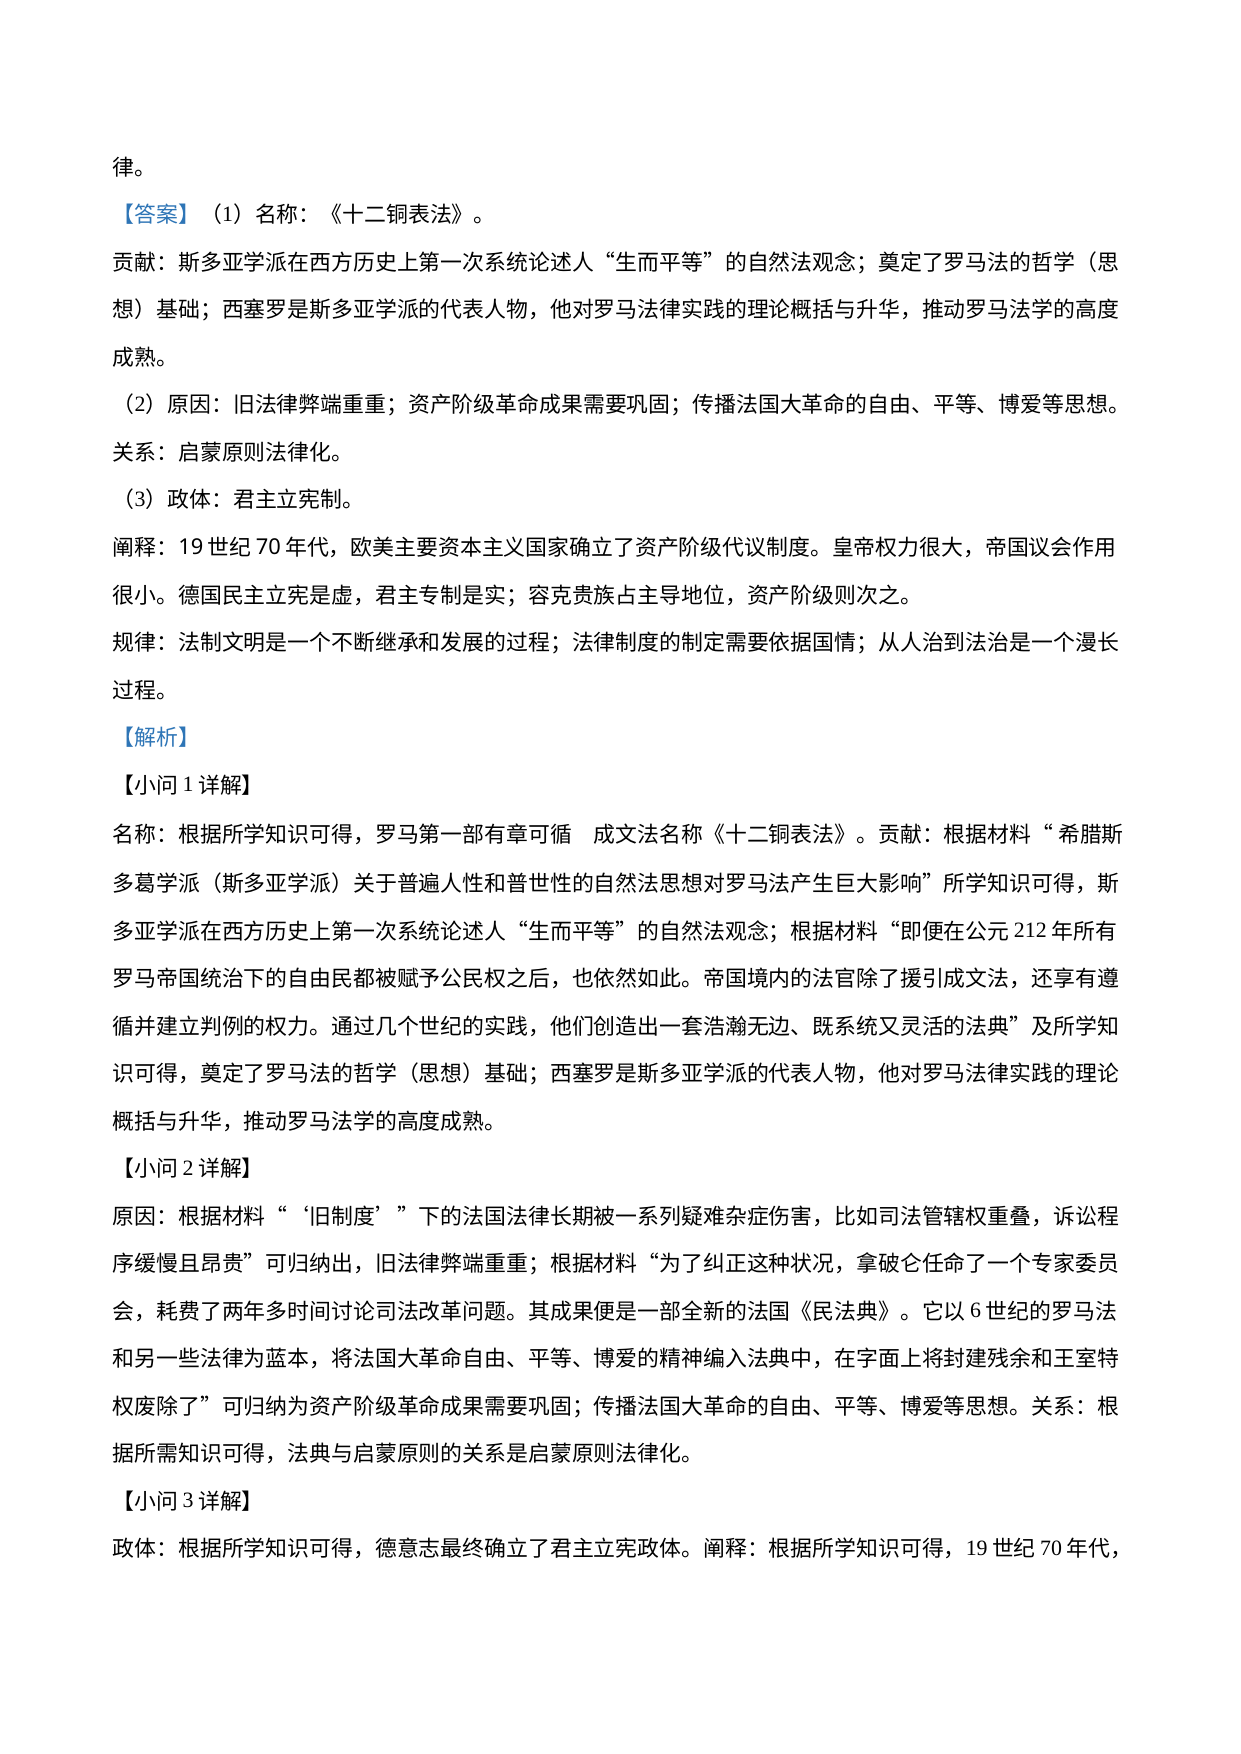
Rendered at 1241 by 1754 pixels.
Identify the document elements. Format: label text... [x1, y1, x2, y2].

text 原因：根据材料“‘旧制度’”下的法国法律长期被一系列疑难杂症伤害，比如司法管辖权重叠，诉讼程序缓慢且昂贵”可归纳出，旧法律弊端重重；根据材料“为了纠正这种状况，拿破仑任命了一个专家委员会，耗费了两年多时间讨论司法改革问题。其成果便是一部全新的法国《民法典》。它以6世纪的罗马法和另一些法律为蓝本，将法国大革命自由、平等、博爱的精神编入法典中，在字面上将封建残余和王室特权废除了”可归纳为资产阶级革命成果需要巩固；传播法国大革命的自由、平等、博爱等思想。关系：根据所需知识可得，法典与启蒙原则的关系是启蒙原则法律化。 [112, 1199, 1128, 1468]
text 阐释：19世纪70年代，欧美主要资本主义国家确立了资产阶级代议制度。皇帝权力很大，帝国议会作用很小。德国民主立宪是虚，君主专制是实；容克贵族占主导地位，资产阶级则次之。 [112, 530, 1128, 609]
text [112, 1531, 1128, 1563]
text 【小问3详解】 [112, 1484, 1128, 1516]
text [112, 150, 1128, 182]
text 【解析】 [112, 720, 1128, 752]
text 关系：启蒙原则法律化。 [112, 435, 1128, 467]
text 【小问2详解】 [112, 1151, 1128, 1183]
text 【答案】（1）名称：《十二铜表法》。 [112, 197, 1128, 229]
text （2）原因：旧法律弊端重重；资产阶级革命成果需要巩固；传播法国大革命的自由、平等、博爱等思想。 [112, 387, 1128, 419]
text 【小问1详解】 [112, 768, 1128, 799]
text 名称：根据所学知识可得，罗马第一部有章可循成文法名称《十二铜表法》。贡献：根据材料“ 希腊斯多葛学派（斯多亚学派）关于普遍人性和普世性的自然法思想对罗马法产生巨大影响”所学知识可得，斯多亚学派在西方历史上第一次系统论述人“生而平等”的自然法观念；根据材料“即便在公元212年所有罗马帝国统治下的自由民都被赋予公民权之后，也依然如此。帝国境内的法官除了援引成文法，还享有遵循并建立判例的权力。通过几个世纪的实践，他们创造出一套浩瀚无边、既系统又灵活的法典”及所学知识可得，奠定了罗马法的哲学（思想）基础；西塞罗是斯多亚学派的代表人物，他对罗马法律实践的理论概括与升华，推动罗马法学的高度成熟。 [112, 815, 1128, 1136]
text 贡献：斯多亚学派在西方历史上第一次系统论述人“生而平等”的自然法观念；奠定了罗马法的哲学（思想）基础；西塞罗是斯多亚学派的代表人物，他对罗马法律实践的理论概括与升华，推动罗马法学的高度成熟。 [112, 245, 1128, 372]
text （3）政体：君主立宪制。 [112, 482, 1128, 514]
text 规律：法制文明是一个不断继承和发展的过程；法律制度的制定需要依据国情；从人治到法治是一个漫长过程。 [112, 625, 1128, 704]
